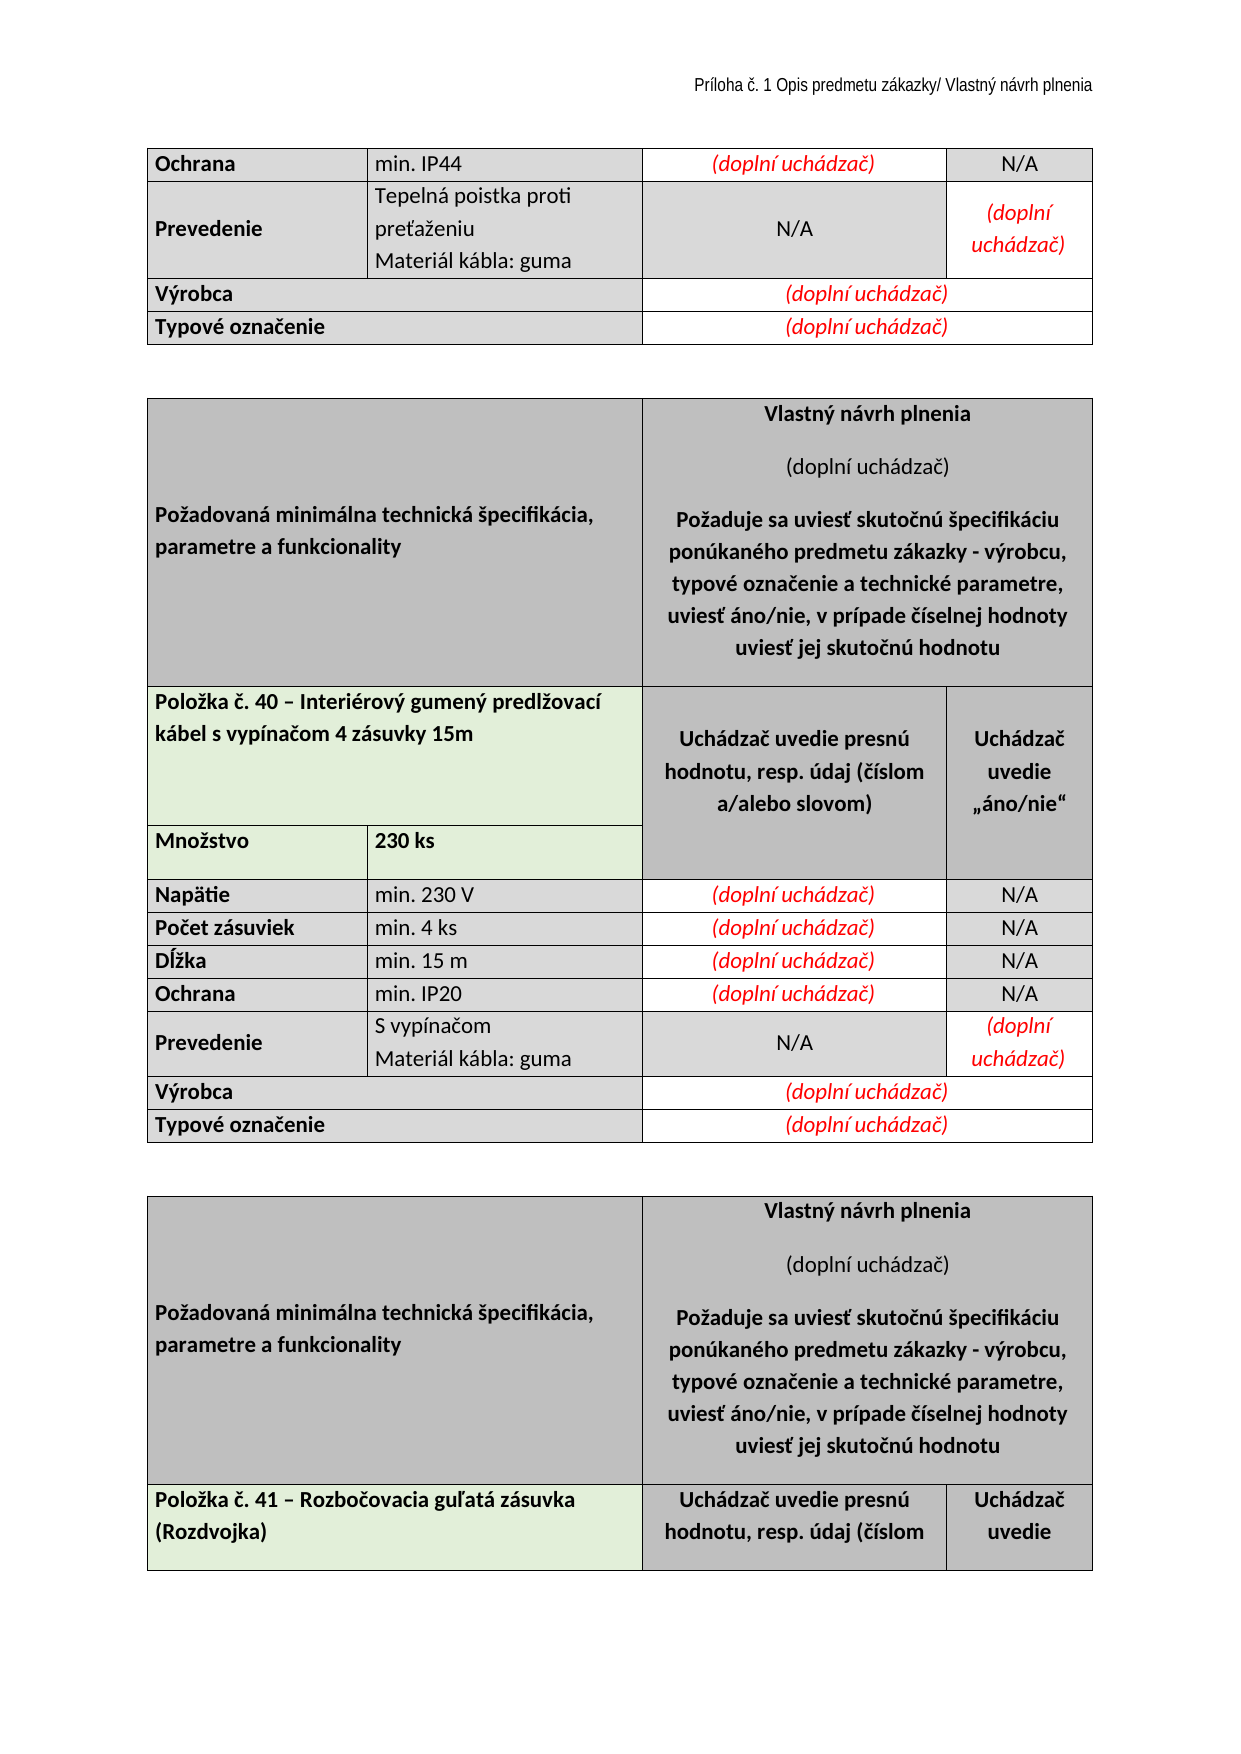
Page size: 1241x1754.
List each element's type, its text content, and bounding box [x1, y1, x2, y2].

table_cell Položka č. 41 – Rozbočovacia guľatá zásuvka (Rozdvojka) [148, 1485, 642, 1570]
table_cell N/A [947, 880, 1092, 912]
table_cell (doplní uchádzač) [643, 1110, 1092, 1142]
table_cell Tepelná poistka proti preťaženiu Materiál kábla: guma [368, 182, 642, 278]
table_cell min. 15 m [368, 946, 642, 978]
table_cell (doplní uchádzač) [643, 279, 1092, 311]
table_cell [643, 1485, 946, 1570]
table_cell Prevedenie [148, 182, 367, 278]
table_cell N/A [643, 1012, 946, 1076]
table_cell Dĺžka [148, 946, 367, 978]
table_cell (doplní uchádzač) [643, 979, 946, 1011]
table_cell (doplní uchádzač) [643, 149, 946, 181]
table_cell (doplní uchádzač) [643, 880, 946, 912]
table_cell N/A [947, 913, 1092, 945]
table_cell min. 230 V [368, 880, 642, 912]
table_cell N/A [947, 149, 1092, 181]
table_cell N/A [947, 946, 1092, 978]
table_cell (doplní uchádzač) [947, 1012, 1092, 1076]
table_cell Prevedenie [148, 1012, 367, 1076]
table_cell Uchádzač uvedie presnú hodnotu, resp. údaj (číslom a/alebo slovom) [643, 687, 946, 879]
table_cell Počet zásuviek [148, 913, 367, 945]
table_cell Výrobca [148, 1077, 642, 1109]
table_cell N/A [643, 182, 946, 278]
table_cell 230 ks [368, 826, 642, 879]
table_cell min. IP20 [368, 979, 642, 1011]
table_cell Výrobca [148, 279, 642, 311]
table_cell min. 4 ks [368, 913, 642, 945]
table_header Požadovaná minimálna technická špecifikácia, parametre a funkcionality [148, 1197, 642, 1484]
table_cell Položka č. 40 – Interiérový gumený predlžovací kábel s vypínačom 4 zásuvky 15m [148, 687, 642, 825]
table_cell (doplní uchádzač) [643, 1077, 1092, 1109]
table_cell Typové označenie [148, 312, 642, 344]
table_cell (doplní uchádzač) [947, 182, 1092, 278]
table_cell Typové označenie [148, 1110, 642, 1142]
table_cell (doplní uchádzač) [643, 312, 1092, 344]
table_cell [947, 1485, 1092, 1570]
table_header Požadovaná minimálna technická špecifikácia, parametre a funkcionality [148, 399, 642, 686]
table_cell min. IP44 [368, 149, 642, 181]
table_cell (doplní uchádzač) [643, 946, 946, 978]
table_cell (doplní uchádzač) [643, 913, 946, 945]
table_cell Uchádzač uvedie „áno/nie“ [947, 687, 1092, 879]
table_cell N/A [947, 979, 1092, 1011]
table_cell Ochrana [148, 149, 367, 181]
table_cell Ochrana [148, 979, 367, 1011]
table_cell Napätie [148, 880, 367, 912]
table_cell S vypínačom Materiál kábla: guma [368, 1012, 642, 1076]
table_cell Množstvo [148, 826, 367, 879]
